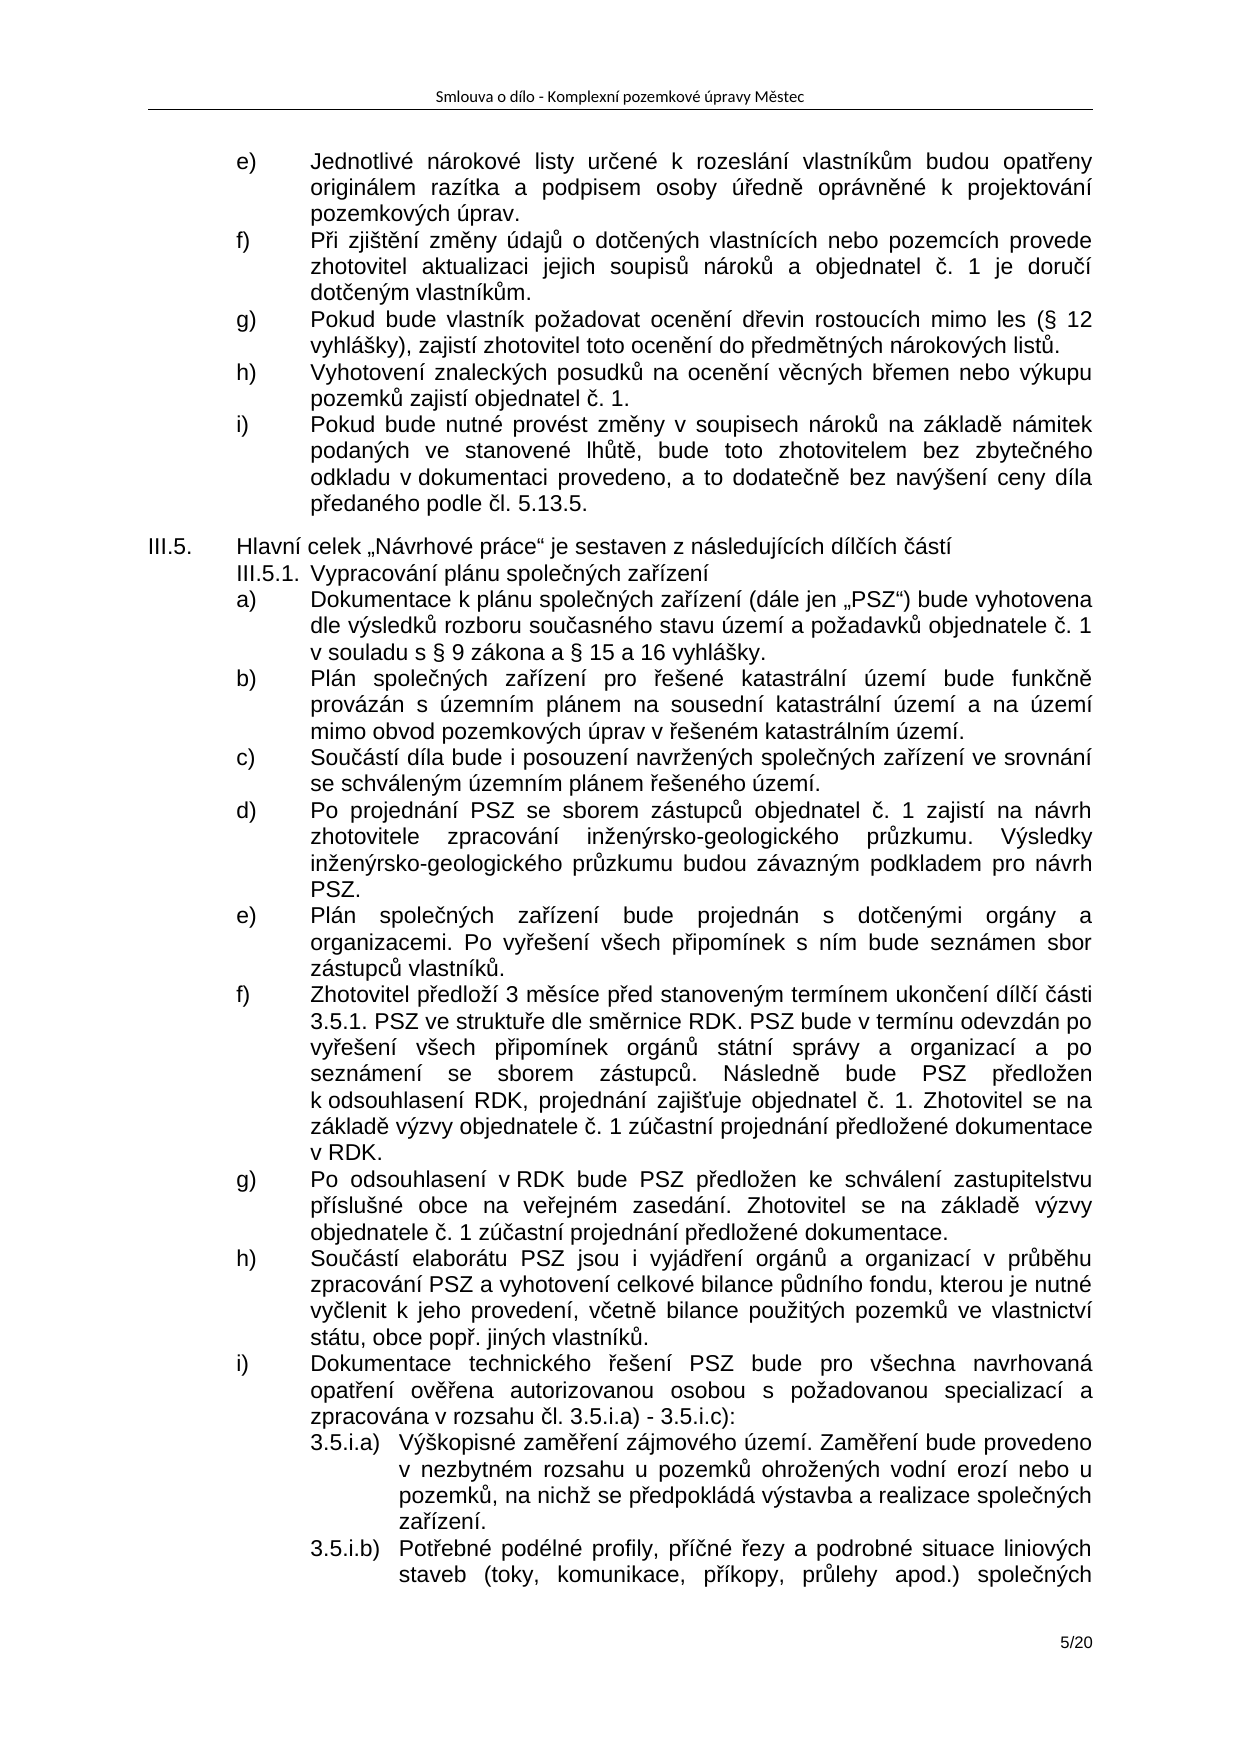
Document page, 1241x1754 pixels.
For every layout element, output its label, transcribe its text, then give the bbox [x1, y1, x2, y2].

text Součástí díla bude i posouzení navržených společných zařízení ve srovnání se schváleným územním plánem řešeného území. [236, 744, 1093, 797]
text Dokumentace k plánu společných zařízení (dále jen „PSZ“) bude vyhotovena dle výsledků rozboru současného stavu území a požadavků objednatele č. 1 v souladu s § 9 zákona a § 15 a 16 vyhlášky. [236, 586, 1093, 665]
text Plán společných zařízení bude projednán s dotčenými orgány a organizacemi. Po vyřešení všech připomínek s ním bude seznámen sbor zástupců vlastníků. [236, 902, 1093, 981]
text Plán společných zařízení pro řešené katastrální území bude funkčně provázán s územním plánem na sousední katastrální území a na území mimo obvod pozemkových úprav v řešeném katastrálním území. [236, 665, 1093, 744]
text Při zjištění změny údajů o dotčených vlastnících nebo pozemcích provede zhotovitel aktualizaci jejich soupisů nároků a objednatel č. 1 je doručí dotčeným vlastníkům. [236, 227, 1093, 306]
text Po odsouhlasení v RDK bude PSZ předložen ke schválení zastupitelstvu příslušné obce na veřejném zasedání. Zhotovitel se na základě výzvy objednatele č. 1 zúčastní projednání předložené dokumentace. [236, 1166, 1093, 1245]
text Zhotovitel předloží 3 měsíce před stanoveným termínem ukončení dílčí části 3.5.1. PSZ ve struktuře dle směrnice RDK. PSZ bude v termínu odevzdán po vyřešení všech připomínek orgánů státní správy a organizací a po seznámení se sborem zástupců. Následně bude PSZ předložen k odsouhlasení RDK, projednání zajišťuje objednatel č. 1. Zhotovitel se na základě výzvy objednatele č. 1 zúčastní projednání předložené dokumentace v RDK. [236, 981, 1093, 1166]
list Hlavní celek „Návrhové práce“ je sestaven z následujících dílčích částí [148, 533, 1093, 559]
text Vypracování plánu společných zařízení [236, 559, 1093, 586]
text Pokud bude vlastník požadovat ocenění dřevin rostoucích mimo les (§ 12 vyhlášky), zajistí zhotovitel toto ocenění do předmětných nárokových listů. [236, 306, 1093, 358]
text Vyhotovení znaleckých posudků na ocenění věcných břemen nebo výkupu pozemků zajistí objednatel č. 1. [236, 358, 1093, 411]
text Dokumentace technického řešení PSZ bude pro všechna navrhovaná opatření ověřena autorizovanou osobou s požadovanou specializací a zpracována v rozsahu čl. 3.5.i.a) - 3.5.i.c): [236, 1350, 1093, 1429]
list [310, 1535, 1093, 1587]
text Součástí elaborátu PSZ jsou i vyjádření orgánů a organizací v průběhu zpracování PSZ a vyhotovení celkové bilance půdního fondu, kterou je nutné vyčlenit k jeho provedení, včetně bilance použitých pozemků ve vlastnictví státu, obce popř. jiných vlastníků. [236, 1245, 1093, 1350]
list 3.5.i.a) Výškopisné zaměření zájmového území. Zaměření bude provedeno v nezbytném rozsahu u pozemků ohrožených vodní erozí nebo u pozemků, na nichž se předpokládá výstavba a realizace společných zařízení. [310, 1429, 1093, 1535]
text Jednotlivé nárokové listy určené k rozeslání vlastníkům budou opatřeny originálem razítka a podpisem osoby úředně oprávněné k projektování pozemkových úprav. [236, 148, 1093, 227]
text Po projednání PSZ se sborem zástupců objednatel č. 1 zajistí na návrh zhotovitele zpracování inženýrsko-geologického průzkumu. Výsledky inženýrsko-geologického průzkumu budou závazným podkladem pro návrh PSZ. [236, 797, 1093, 902]
text Pokud bude nutné provést změny v soupisech nároků na základě námitek podaných ve stanovené lhůtě, bude toto zhotovitelem bez zbytečného odkladu v dokumentaci provedeno, a to dodatečně bez navýšení ceny díla předaného podle čl. 5.13.5. [236, 411, 1093, 517]
